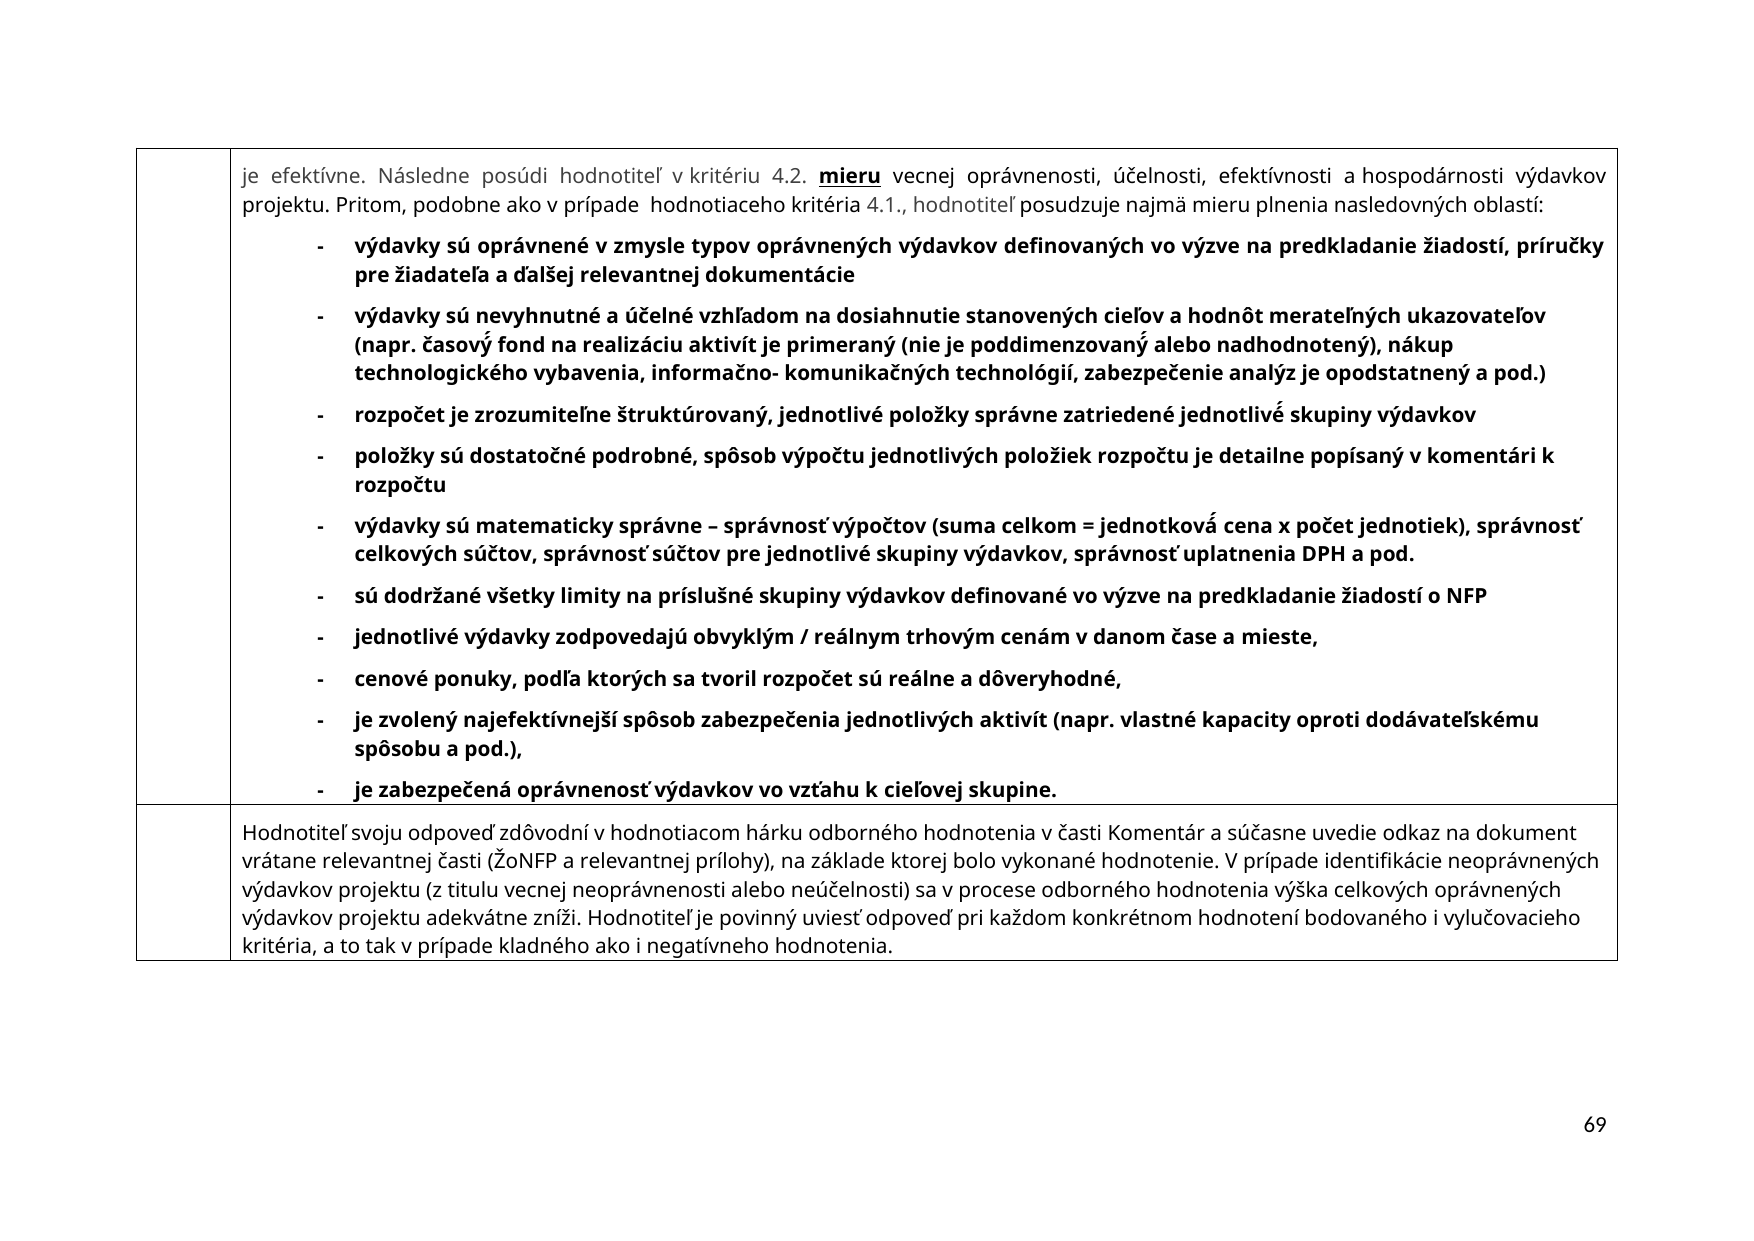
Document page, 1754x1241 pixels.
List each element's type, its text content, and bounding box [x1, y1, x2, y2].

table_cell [231, 149, 1617, 804]
table_cell Hodnotiteľ svoju odpoveď zdôvodní v hodnotiacom hárku odborného hodnotenia v časti Komentár a súčasne uvedie odkaz na dokument vrátane relevantnej časti (ŽoNFP a relevantnej prílohy), na základe ktorej bolo vykonané hodnotenie. V prípade identifikácie neoprávnených výdavkov projektu (z titulu vecnej neoprávnenosti alebo neúčelnosti) sa v procese odborného hodnotenia výška celkových oprávnených výdavkov projektu adekvátne zníži. Hodnotiteľ je povinný uviesť odpoveď pri každom konkrétnom hodnotení bodovaného i vylučovacieho kritéria, a to tak v prípade kladného ako i negatívneho hodnotenia. [231, 805, 1617, 960]
table_cell [137, 805, 230, 960]
table_cell [137, 149, 230, 804]
